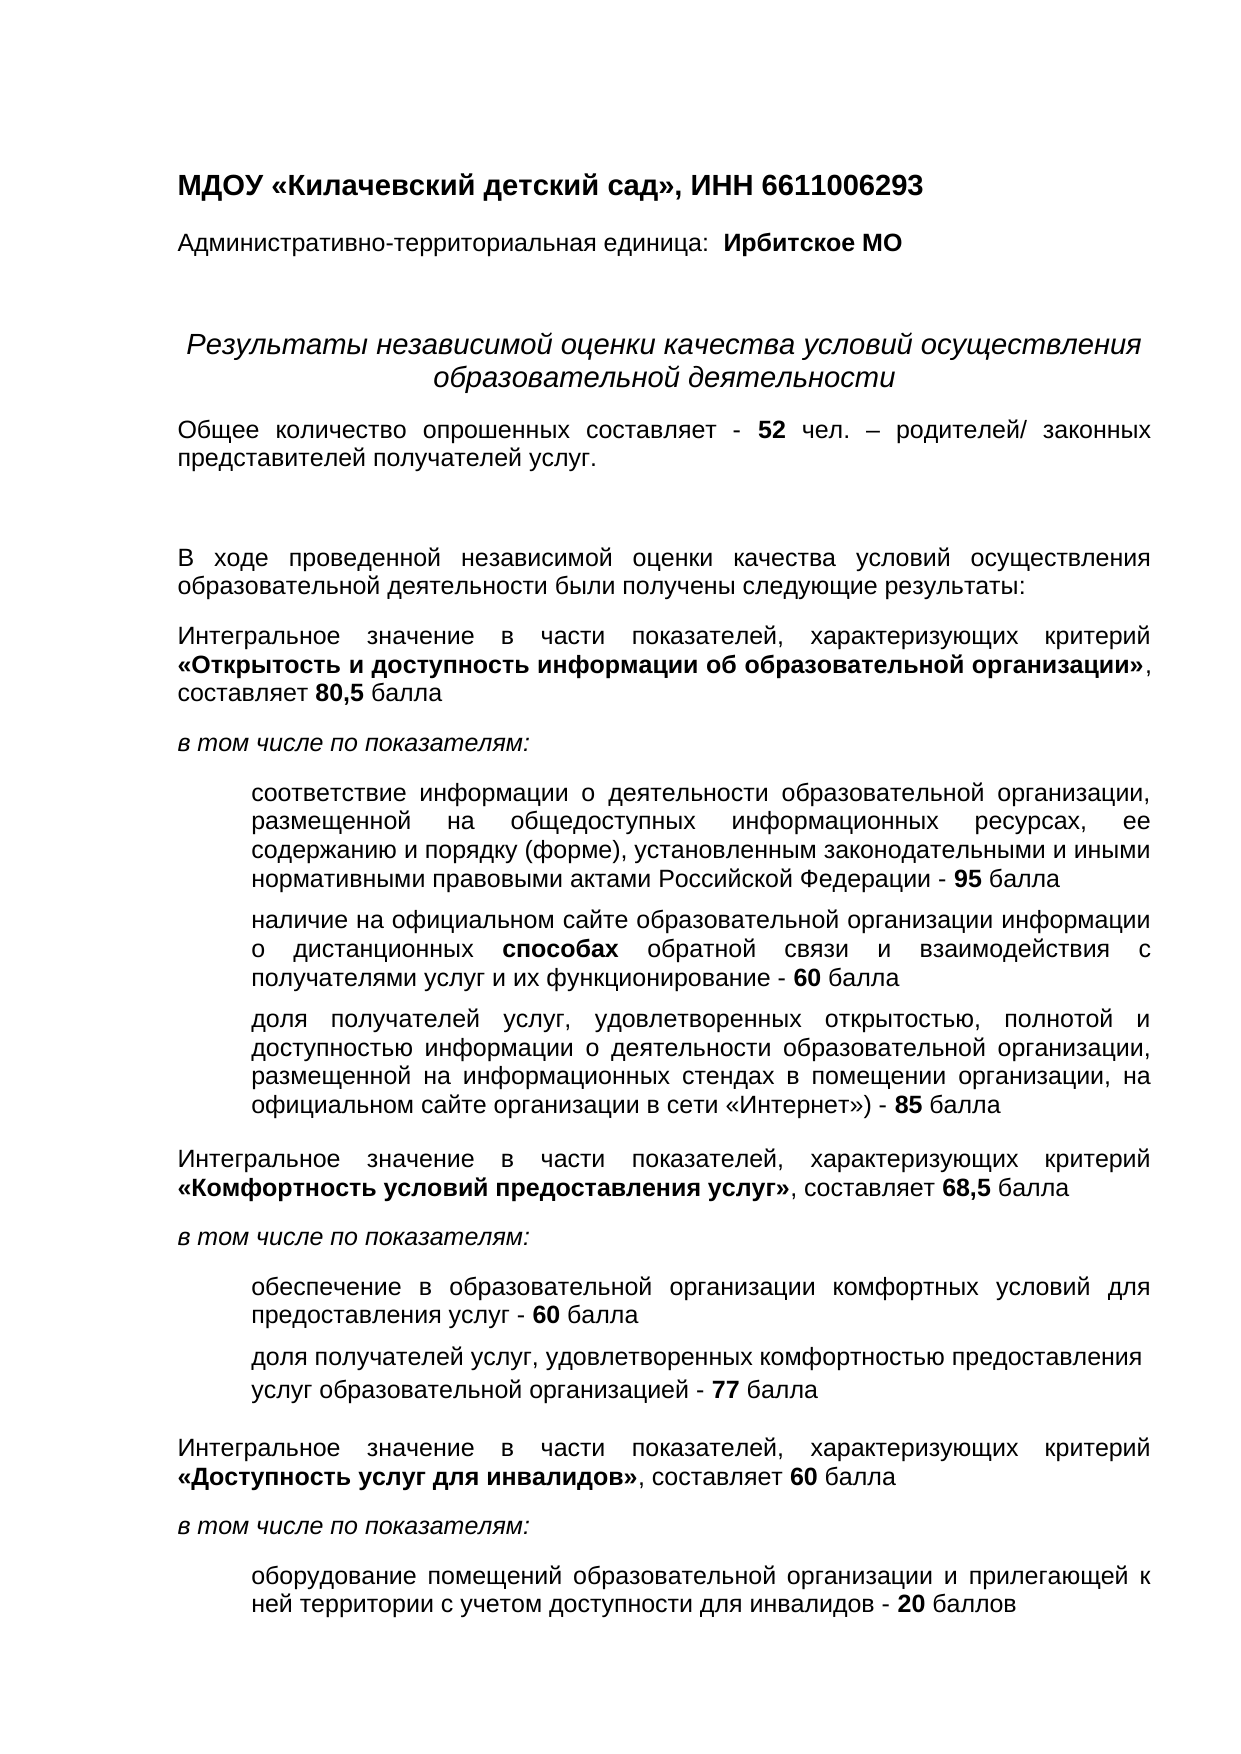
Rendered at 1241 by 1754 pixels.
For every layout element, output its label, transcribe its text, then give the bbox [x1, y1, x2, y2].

text обеспечение в образовательной организации комфортных условий для предоставления услуг - 60 балла [251, 1272, 1152, 1329]
text в том числе по показателям: [177, 1511, 1152, 1540]
text Общее количество опрошенных составляет - 52 чел. – родителей/ законных представителей получателей услуг. [177, 414, 1152, 472]
text доля получателей услуг, удовлетворенных комфортностью предоставления услуг образовательной организацией - 77 балла [251, 1342, 1152, 1403]
text Административно-территориальная единица: Ирбитское МО [177, 227, 1152, 256]
text Интегральное значение в части показателей, характеризующих критерий «Доступность услуг для инвалидов», составляет 60 балла [177, 1433, 1152, 1490]
text в том числе по показателям: [177, 728, 1152, 757]
text Результаты независимой оценки качества условий осуществления образовательной деятельности [177, 327, 1152, 394]
subtitle МДОУ «Килачевский детский сад», ИНН 6611006293 [177, 168, 1152, 202]
text Интегральное значение в части показателей, характеризующих критерий «Комфортность условий предоставления услуг», составляет 68,5 балла [177, 1144, 1152, 1201]
text доля получателей услуг, удовлетворенных открытостью, полнотой и доступностью информации о деятельности образовательной организации, размещенной на информационных стендах в помещении организации, на официальном сайте организации в сети «Интернет») - 85 балла [251, 1004, 1152, 1119]
text в том числе по показателям: [177, 1222, 1152, 1251]
text соответствие информации о деятельности образовательной организации, размещенной на общедоступных информационных ресурсах, ее содержанию и порядку (форме), установленным законодательными и иными нормативными правовыми актами Российской Федерации - 95 балла [251, 777, 1152, 892]
text наличие на официальном сайте образовательной организации информации о дистанционных способах обратной связи и взаимодействия с получателями услуг и их функционирование - 60 балла [251, 905, 1152, 991]
text Интегральное значение в части показателей, характеризующих критерий «Открытость и доступность информации об образовательной организации», составляет 80,5 балла [177, 621, 1152, 707]
text оборудование помещений образовательной организации и прилегающей к ней территории с учетом доступности для инвалидов - 20 баллов [251, 1561, 1152, 1618]
text В ходе проведенной независимой оценки качества условий осуществления образовательной деятельности были получены следующие результаты: [177, 542, 1152, 600]
